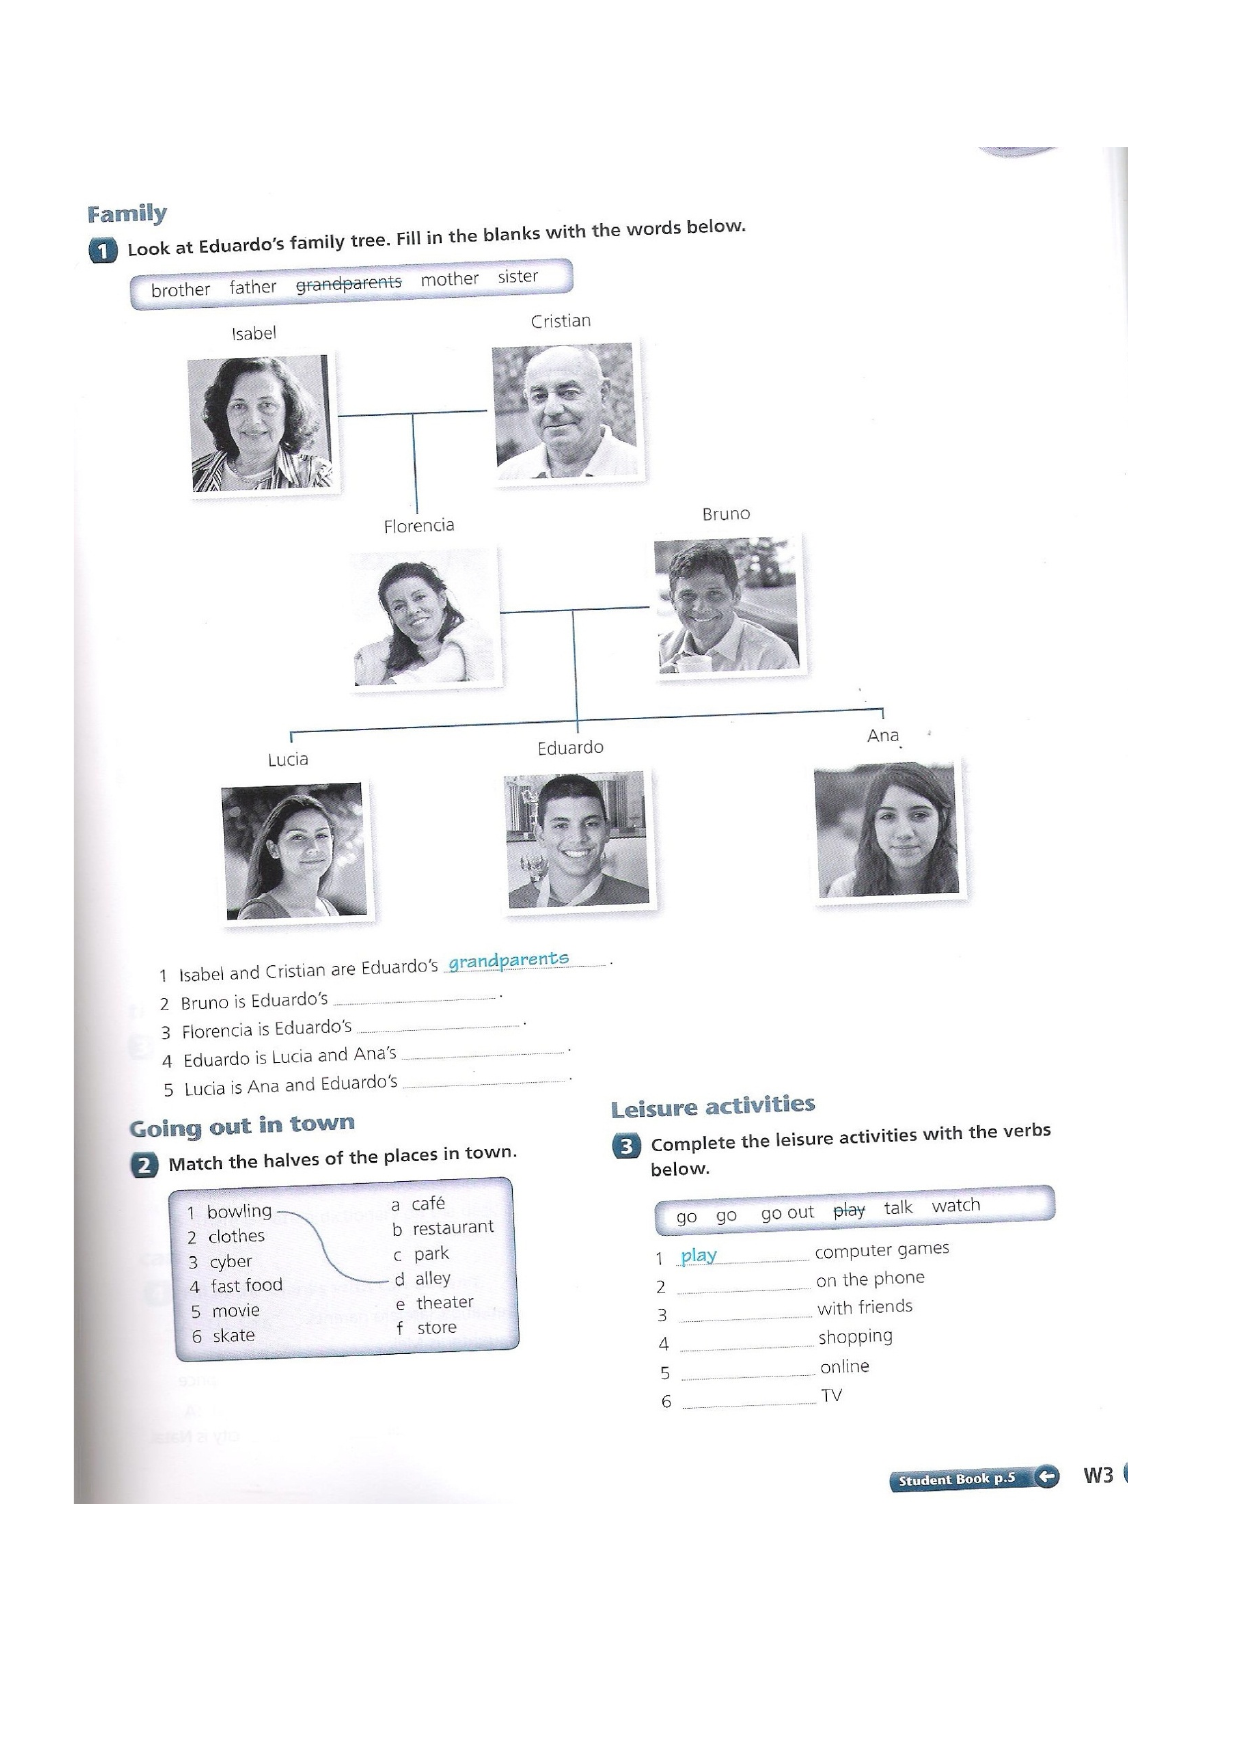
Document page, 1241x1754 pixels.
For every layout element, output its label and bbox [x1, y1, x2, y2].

picture [73, 147, 1128, 1504]
